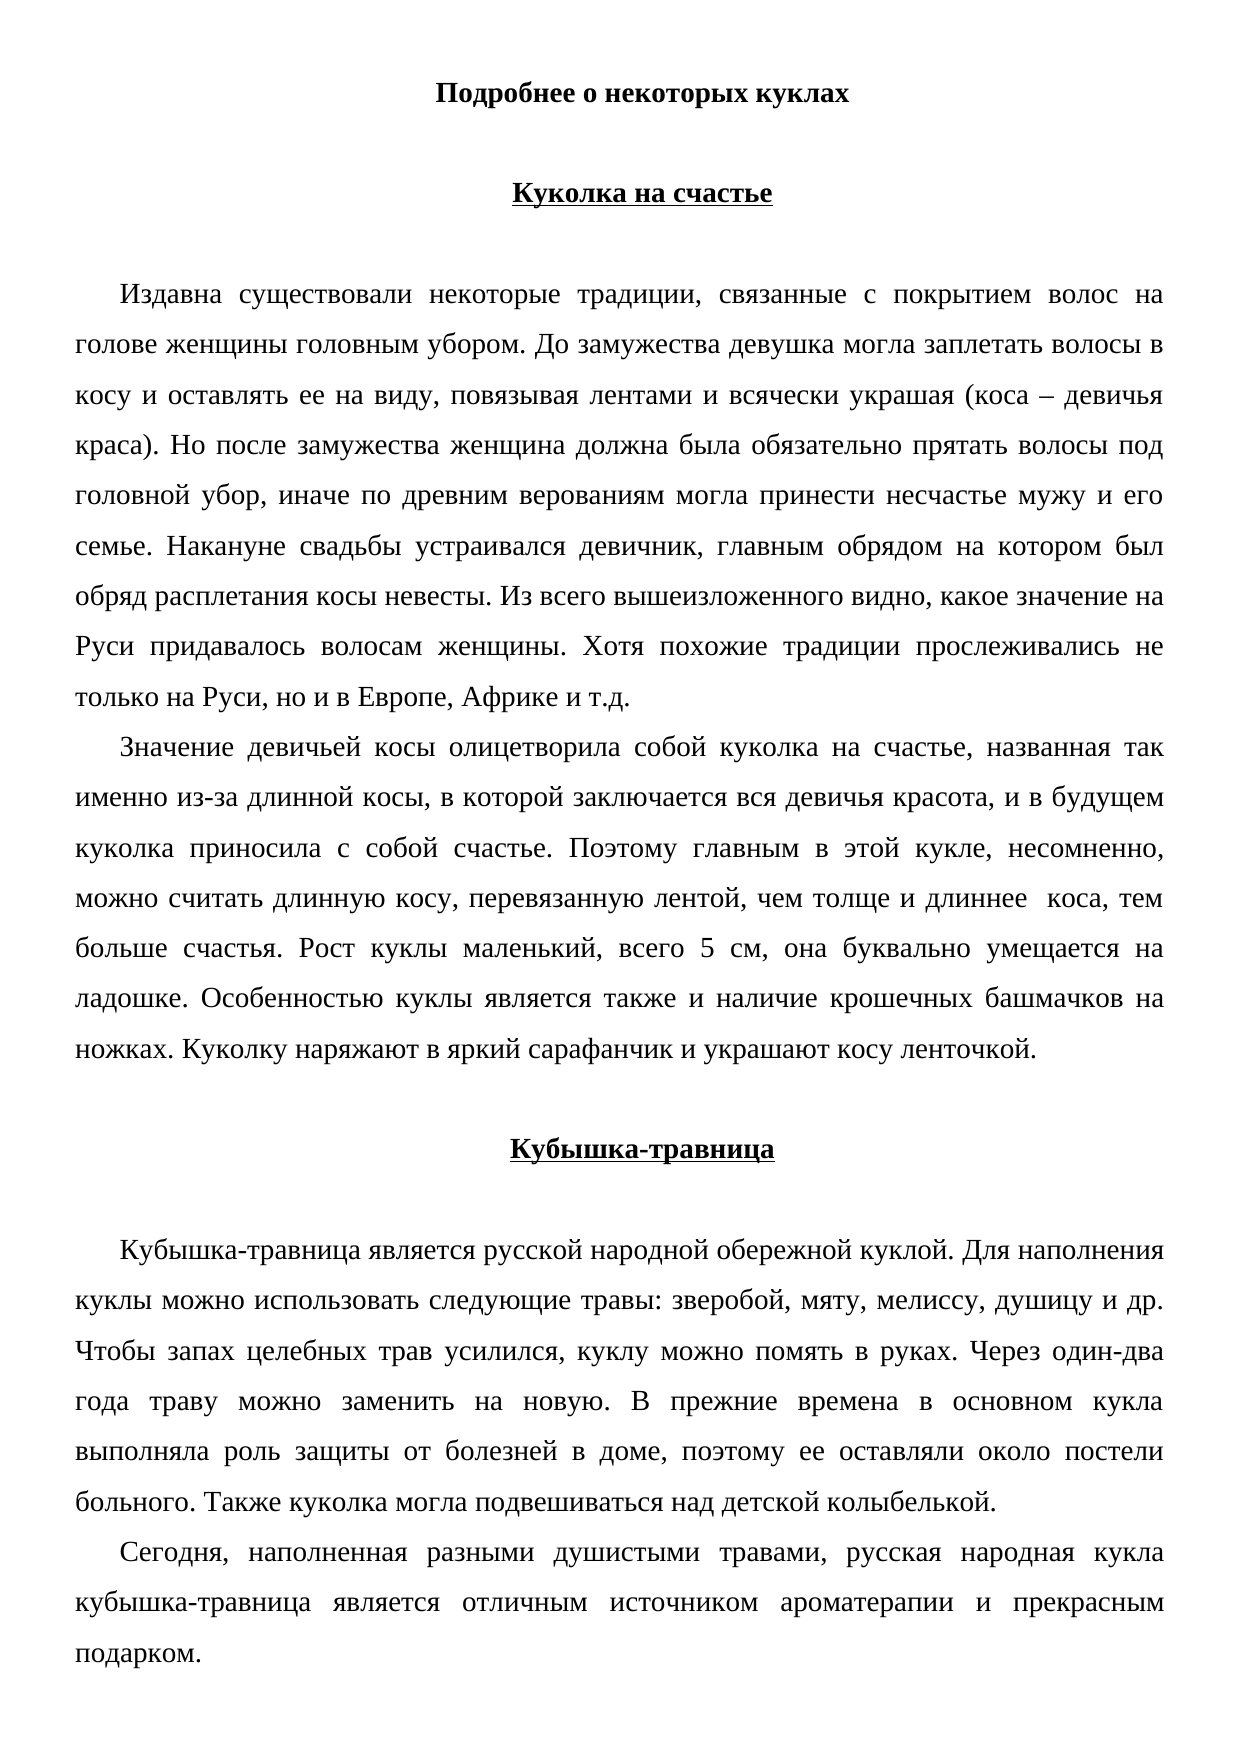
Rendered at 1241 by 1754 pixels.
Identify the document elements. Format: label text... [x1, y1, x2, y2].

text Кубышка-травница является русской народной обережной куклой. Для наполнения куклы можно использовать следующие травы: зверобой, мяту, мелиссу, душицу и др. Чтобы запах целебных трав усилился, куклу можно помять в руках. Через один-два года траву можно заменить на новую. В прежние времена в основном кукла выполняла роль защиты от болезней в доме, поэтому ее оставляли около постели больного. Также куколка могла подвешиваться над детской колыбелькой. [75, 1232, 1165, 1517]
text Куколка на счастье [75, 176, 1165, 209]
text Издавна существовали некоторые традиции, связанные с покрытием волос на голове женщины головным убором. До замужества девушка могла заплетать волосы в косу и оставлять ее на виду, повязывая лентами и всячески украшая (коса – девичья краса). Но после замужества женщина должна была обязательно прятать волосы под головной убор, иначе по древним верованиям могла принести несчастье мужу и его семье. Накануне свадьбы устраивался девичник, главным обрядом на котором был обряд расплетания косы невесты. Из всего вышеизложенного видно, какое значение на Руси придавалось волосам женщины. Хотя похожие традиции прослеживались не только на Руси, но и в Европе, Африке и т.д. [75, 276, 1165, 712]
text Подробнее о некоторых куклах [75, 75, 1165, 108]
text Кубышка-травница [75, 1132, 1165, 1165]
text Значение девичьей косы олицетворила собой куколка на счастье, названная так именно из-за длинной косы, в которой заключается вся девичья красота, и в будущем куколка приносила с собой счастье. Поэтому главным в этой кукле, несомненно, можно считать длинную косу, перевязанную лентой, чем толще и длиннее коса, тем больше счастья. Рост куклы маленький, всего 5 см, она буквально умещается на ладошке. Особенностью куклы является также и наличие крошечных башмачков на ножках. Куколку наряжают в яркий сарафанчик и украшают косу ленточкой. [75, 729, 1165, 1064]
text Сегодня, наполненная разными душистыми травами, русская народная кукла кубышка-травница является отличным источником ароматерапии и прекрасным подарком. [75, 1534, 1165, 1668]
